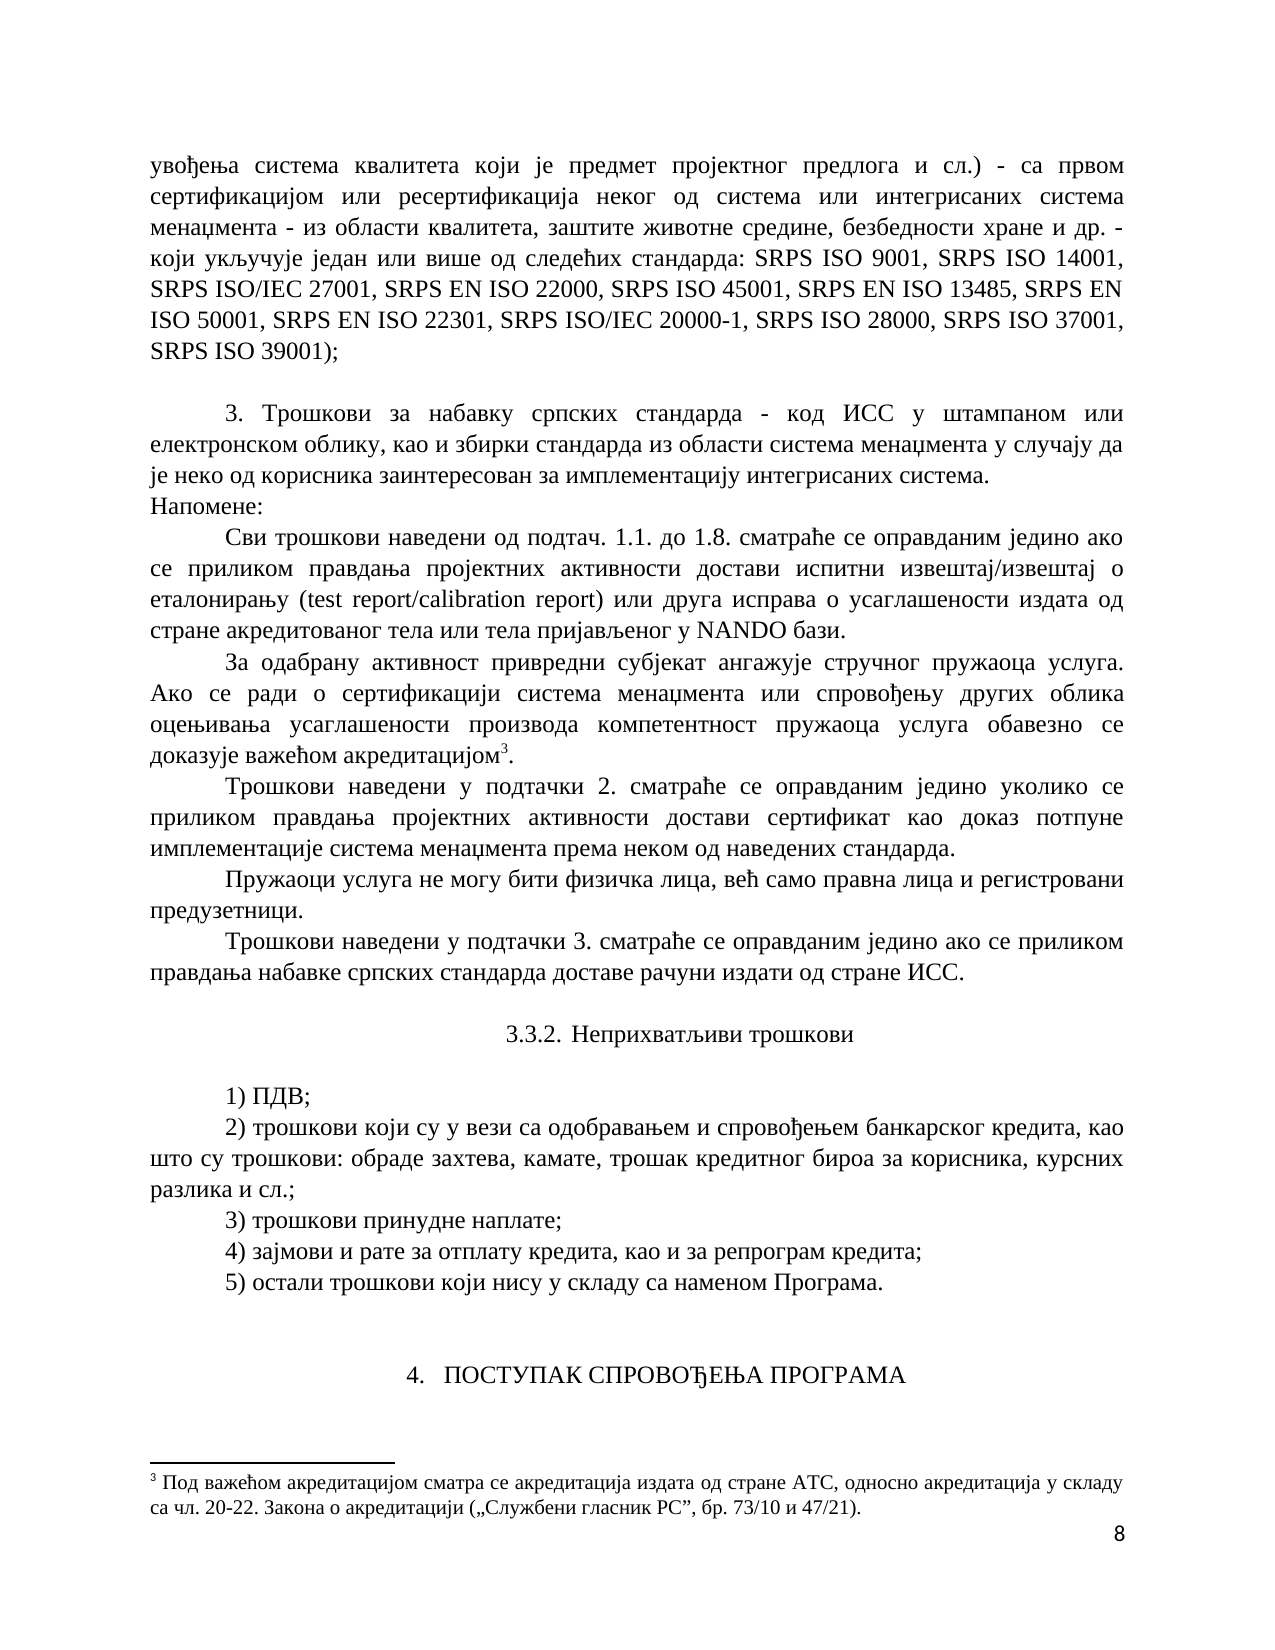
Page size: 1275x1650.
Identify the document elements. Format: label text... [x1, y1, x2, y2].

text 3. Трошкови за набавку српских стандарда - код ИСС у штампаном или електронском облику, као и збирки стандарда из области система менаџмента у случају да је неко од корисника заинтересован за имплементацију интегрисаних система. [150, 398, 1125, 489]
text 1) ПДВ; [150, 1081, 1125, 1110]
text Пружаоци услуга не могу бити физичка лица, већ само правна лица и регистровани предузетници. [150, 864, 1125, 924]
text Напомене: [150, 491, 1125, 520]
list Неприхватљиви трошкови [262, 1019, 1125, 1048]
text 3) трошкови принудне наплате; [150, 1205, 1125, 1234]
text 5) остали трошкови који нису у складу са наменом Програма. [150, 1267, 1125, 1296]
text Сви трошкови наведени од подтач. 1.1. до 1.8. сматраће се оправданим једино ако се приликом правдања пројектних активности достави испитни извештај/извештај о еталонирању (test report/calibration report) или друга исправа о усаглашености издата од стране акредитованог тела или тела пријављеног у NANDO бази. [150, 522, 1125, 644]
text За одабрану активност привредни субјекат ангажује стручног пружаоца услуга. Ако се ради о сертификацији система менаџмента или спровођењу других облика оцењивања усаглашености производа компетентност пружаоца услуга обавезно се доказује важећом акредитацијом. [150, 647, 1125, 768]
text 4) зајмови и рате за отплату кредита, као и за репрограм кредита; [150, 1236, 1125, 1265]
text 2) трошкови који су у вези са одобравањем и спровођењем банкарског кредита, као што су трошкови: обраде захтева, камате, трошак кредитног бироа за корисника, курсних разлика и сл.; [150, 1112, 1125, 1203]
text Трошкови наведени у подтачки 2. сматраће се оправданим једино уколико се приликом правдања пројектних активности достави сертификат као доказ потпуне имплементације система менаџмента према неком од наведених стандарда. [150, 771, 1125, 862]
text Трошкови наведени у подтачки 3. сматраће се оправданим једино ако се приликом правдања набавке српских стандарда доставе рачуни издати од стране ИСС. [150, 926, 1125, 986]
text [150, 150, 1125, 365]
list ПОСТУПАК СПРОВОЂЕЊА ПРОГРАМА [187, 1361, 1125, 1389]
